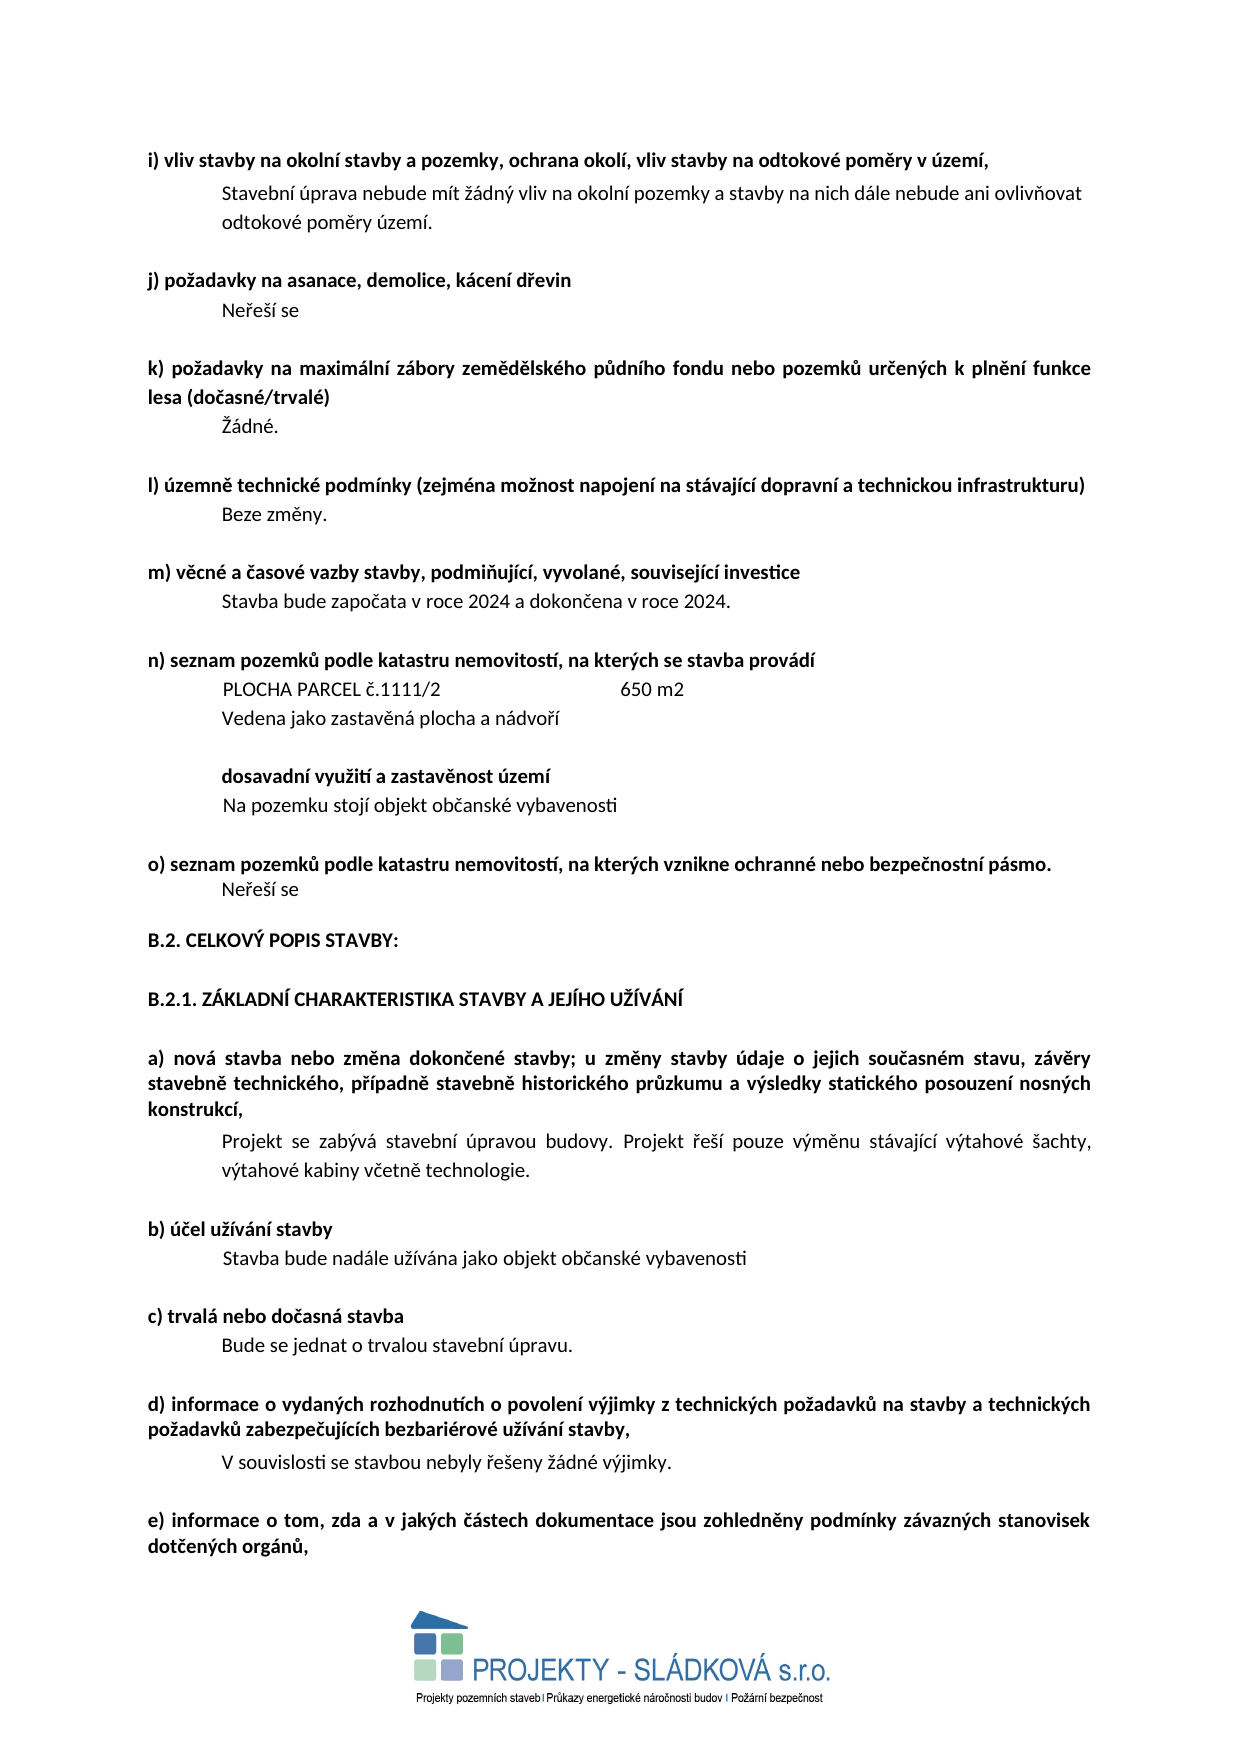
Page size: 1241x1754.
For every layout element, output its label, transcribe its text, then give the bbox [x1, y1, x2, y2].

text Bude se jednat o trvalou stavební úpravu. [148, 1333, 1093, 1358]
text Vedena jako zastavěná plocha a nádvoří [222, 705, 1093, 731]
text B.2. CELKOVÝ POPIS STAVBY: [148, 927, 1093, 953]
text Stavební úprava nebude mít žádný vliv na okolní pozemky a stavby na nich dále nebude ani ovlivňovat [222, 180, 1093, 206]
text l) územně technické podmínky (zejména možnost napojení na stávající dopravní a technickou infrastrukturu) [148, 472, 1093, 497]
text Projekt se zabývá stavební úpravou budovy. Projekt řeší pouze výměnu stávající výtahové šachty, výtahové kabiny včetně technologie. [222, 1128, 1093, 1183]
text k) požadavky na maximální zábory zemědělského půdního fondu nebo pozemků určených k plnění funkce lesa (dočasné/trvalé) [148, 355, 1093, 410]
text e) informace o tom, zda a v jakých částech dokumentace jsou zohledněny podmínky závazných stanovisek dotčených orgánů, [148, 1508, 1093, 1558]
text o) seznam pozemků podle katastru nemovitostí, na kterých vznikne ochranné nebo bezpečnostní pásmo. [148, 851, 1093, 876]
text m) věcné a časové vazby stavby, podmiňující, vyvolané, související investice [148, 559, 1093, 585]
text d) informace o vydaných rozhodnutích o povolení výjimky z technických požadavků na stavby a technických požadavků zabezpečujících bezbariérové užívání stavby, [148, 1391, 1093, 1442]
text a) nová stavba nebo změna dokončené stavby; u změny stavby údaje o jejich současném stavu, závěry stavebně technického, případně stavebně historického průzkumu a výsledky statického posouzení nosných konstrukcí, [148, 1045, 1093, 1121]
text odtokové poměry území. [222, 209, 1093, 235]
text B.2.1. ZÁKLADNÍ CHARAKTERISTIKA STAVBY A JEJÍHO UŽÍVÁNÍ [148, 986, 1093, 1012]
text Beze změny. [222, 501, 1093, 526]
text Stavba bude započata v roce 2024 a dokončena v roce 2024. [222, 588, 1093, 614]
text i) vliv stavby na okolní stavby a pozemky, ochrana okolí, vliv stavby na odtokové poměry v území, [148, 148, 1093, 173]
text b) účel užívání stavby [148, 1216, 1093, 1241]
text V souvislosti se stavbou nebyly řešeny žádné výjimky. [148, 1449, 1093, 1474]
text Stavba bude nadále užívána jako objekt občanské vybavenosti [223, 1245, 1093, 1271]
list PLOCHA PARCEL č.1111/2 650 m2 [223, 676, 1093, 701]
text j) požadavky na asanace, demolice, kácení dřevin [148, 268, 1093, 293]
text Neřeší se [222, 297, 1093, 322]
text n) seznam pozemků podle katastru nemovitostí, na kterých se stavba provádí [148, 647, 1093, 672]
picture [409, 1609, 832, 1719]
text Neřeší se [148, 876, 1093, 902]
text dosavadní využití a zastavěnost území [148, 763, 1093, 789]
text Na pozemku stojí objekt občanské vybavenosti [223, 793, 1093, 818]
text Žádné. [222, 413, 1093, 439]
text c) trvalá nebo dočasná stavba [148, 1303, 1093, 1329]
